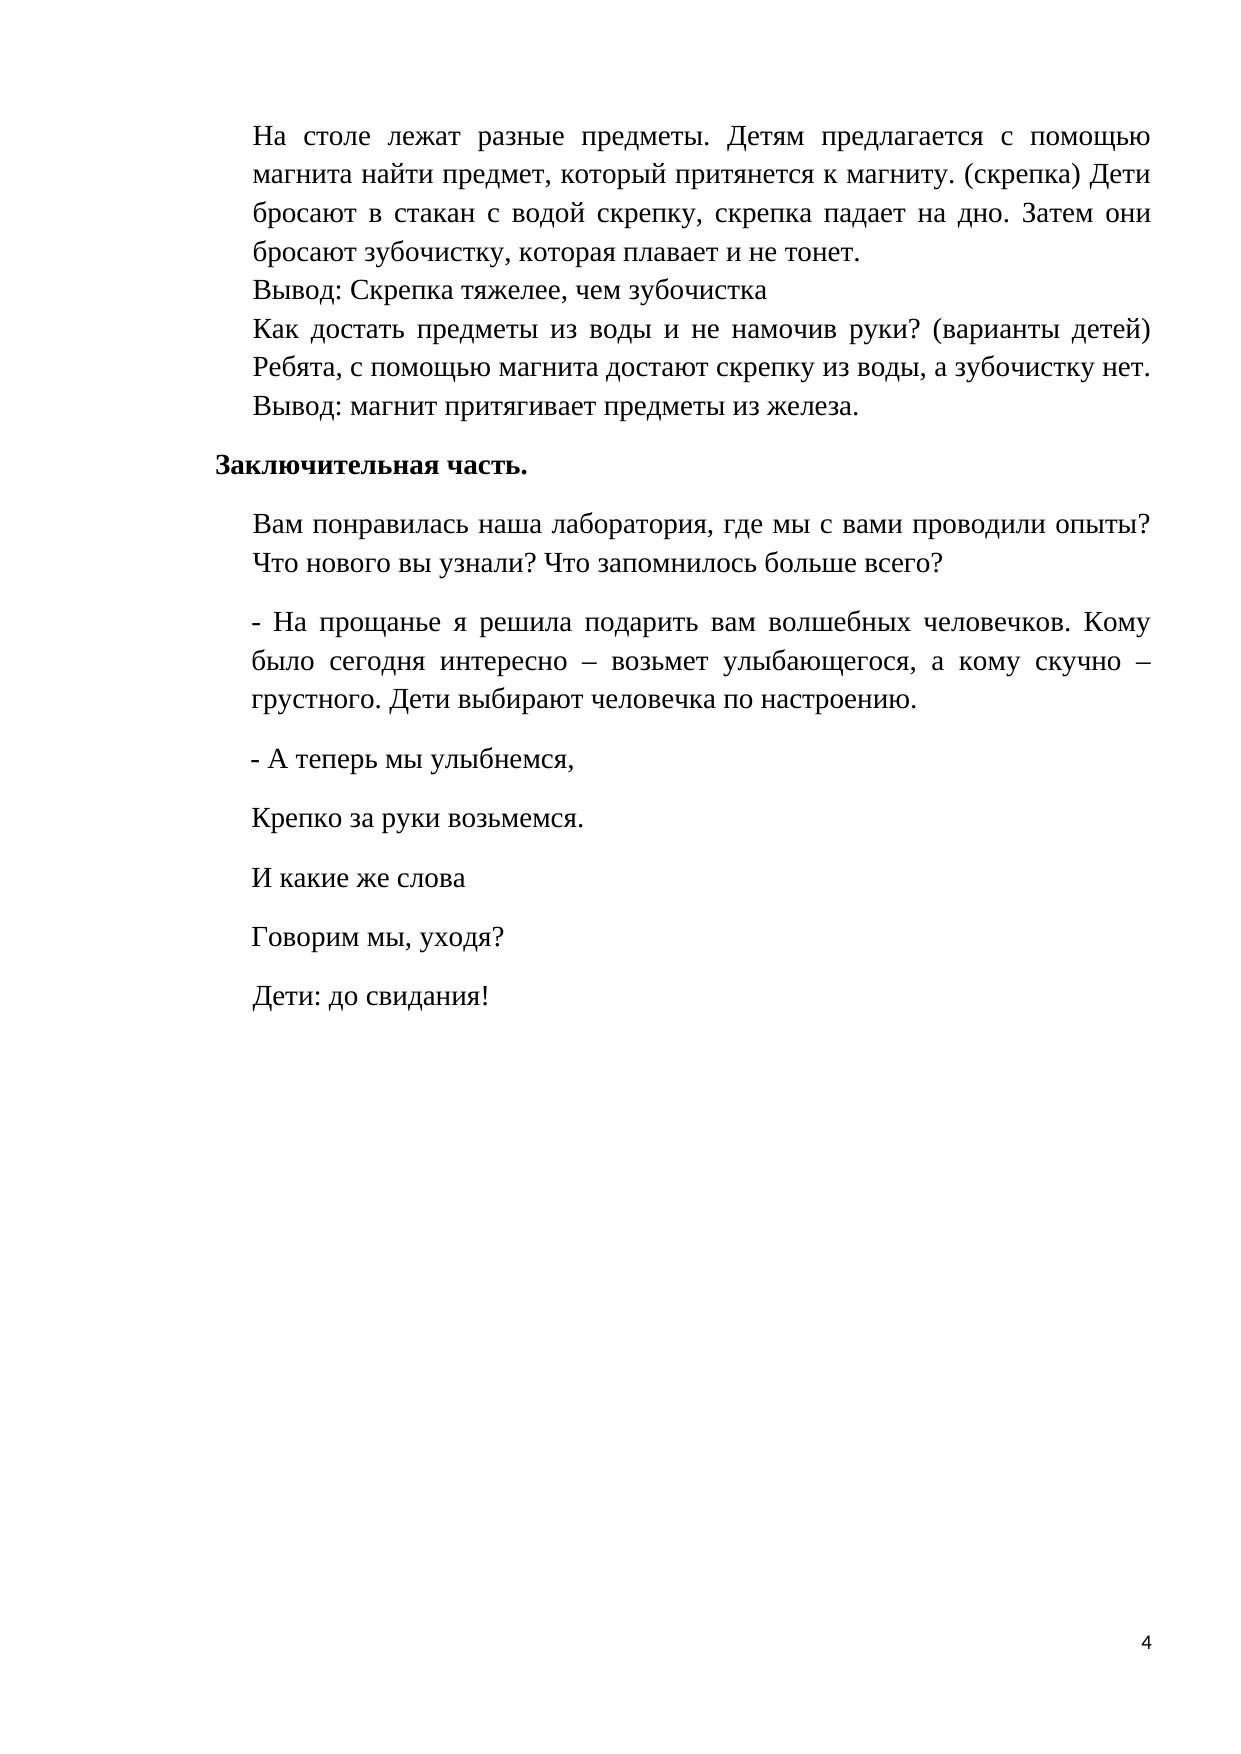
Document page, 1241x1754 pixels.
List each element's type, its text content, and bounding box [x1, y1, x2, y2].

list Вывод: Скрепка тяжелее, чем зубочистка [252, 272, 1152, 306]
list Вам понравилась наша лаборатория, где мы с вами проводили опыты? Что нового вы узнали? Что запомнилось больше всего? [252, 507, 1152, 579]
text - А теперь мы улыбнемся, [177, 741, 1152, 774]
list На столе лежат разные предметы. Детям предлагается с помощью магнита найти предмет, который притянется к магниту. (скрепка) Дети бросают в стакан с водой скрепку, скрепка падает на дно. Затем они бросают зубочистку, которая плавает и не тонет. [252, 118, 1152, 267]
list Дети: до свидания! [252, 978, 1152, 1012]
text И какие же слова [177, 860, 1152, 893]
text Говорим мы, уходя? [177, 919, 1152, 953]
list Как достать предметы из воды и не намочив руки? (варианты детей) Ребята, с помощью магнита достают скрепку из воды, а зубочистку нет. Вывод: магнит притягивает предметы из железа. [252, 311, 1152, 421]
text Заключительная часть. [215, 447, 1152, 481]
text Крепко за руки возьмемся. [251, 800, 1152, 834]
text - На прощанье я решила подарить вам волшебных человечков. Кому было сегодня интересно – возьмет улыбающегося, а кому скучно – грустного. Дети выбирают человечка по настроению. [251, 604, 1152, 715]
